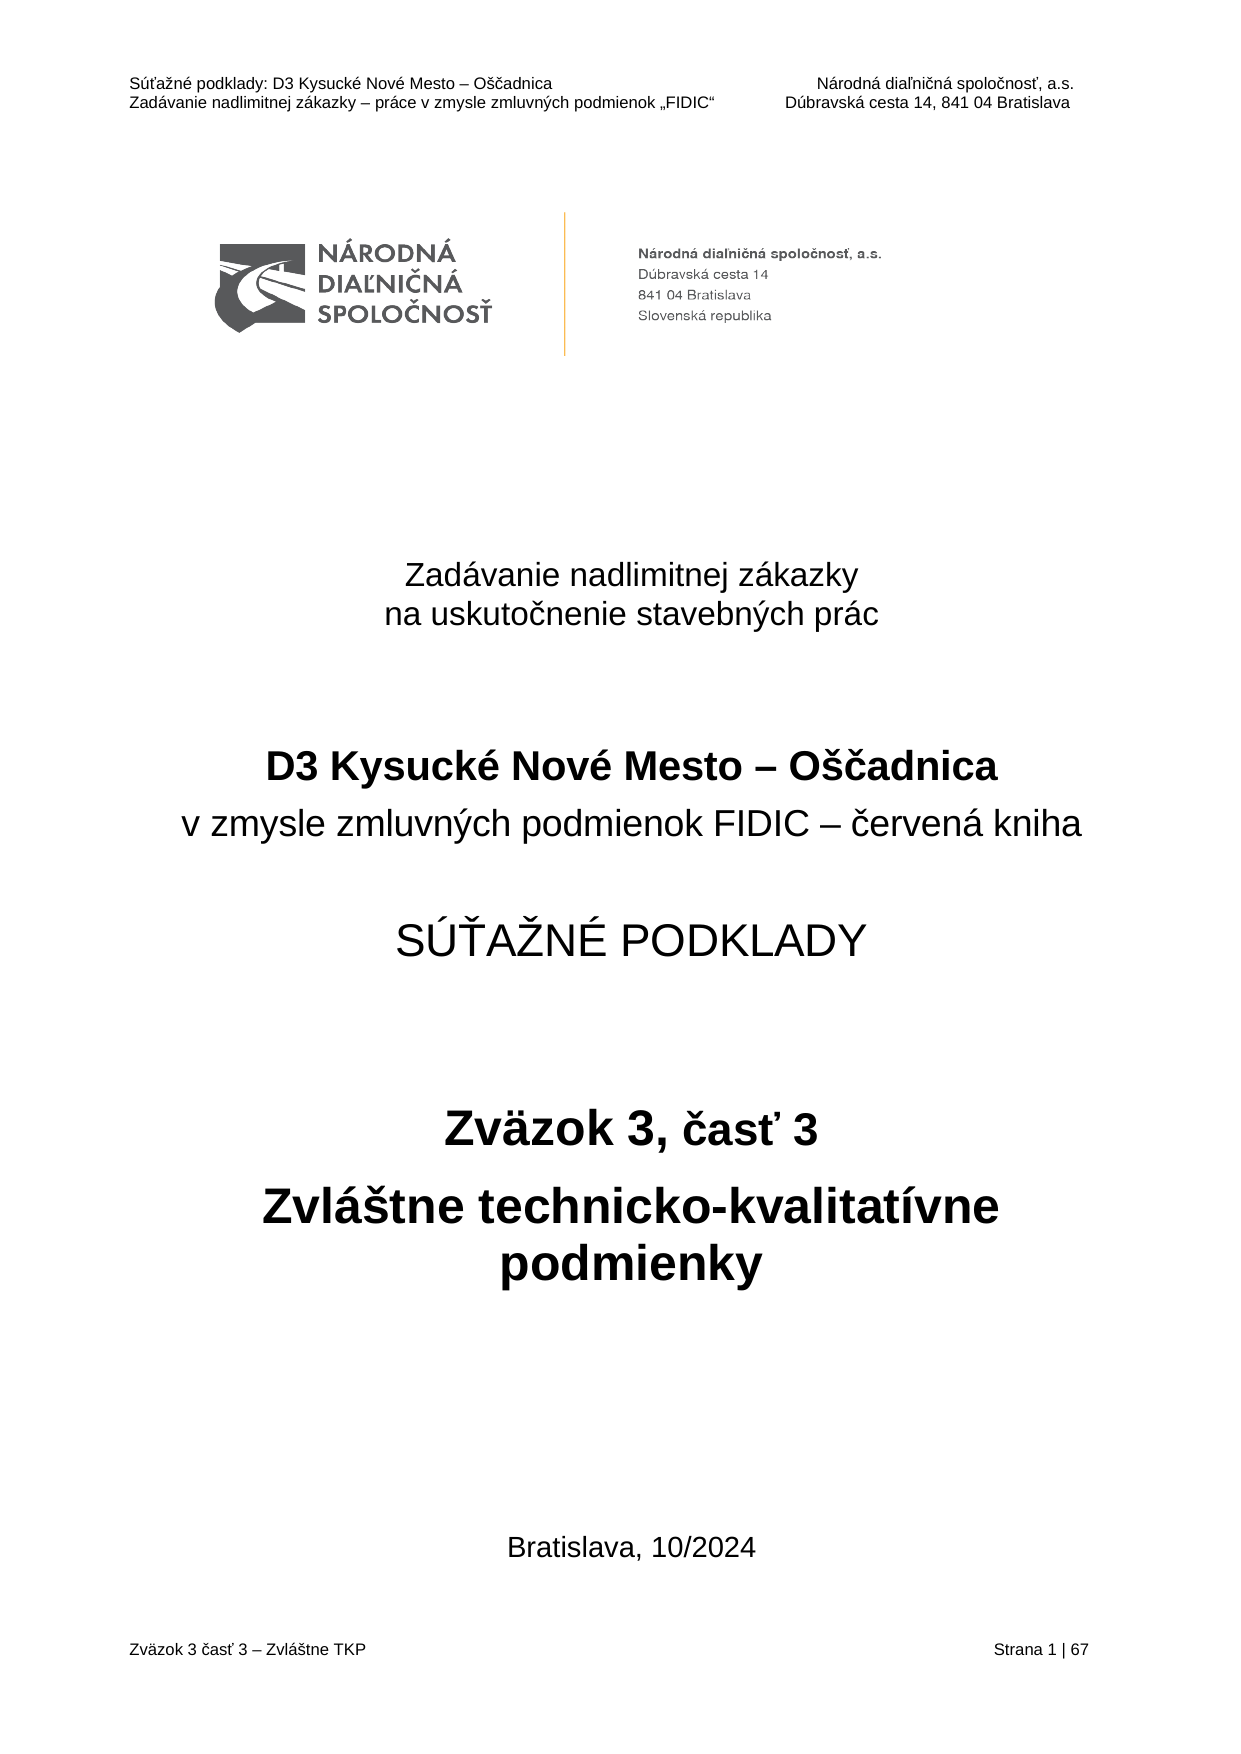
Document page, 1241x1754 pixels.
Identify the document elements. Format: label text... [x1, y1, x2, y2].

text Bratislava, 10/2024 [129, 1529, 1134, 1563]
text na uskutočnenie stavebných prác [129, 594, 1134, 632]
text v zmysle zmluvných podmienok FIDIC – červená kniha [129, 802, 1134, 845]
picture [143, 147, 952, 418]
text Zväzok 3, časť 3 [129, 1098, 1134, 1155]
text Zvláštne technicko-kvalitatívne podmienky [129, 1176, 1134, 1291]
text D3 Kysucké Nové Mesto – Oščadnica [129, 741, 1134, 789]
text Zadávanie nadlimitnej zákazky [129, 556, 1134, 594]
text SÚŤAŽNÉ PODKLADY [129, 913, 1134, 966]
